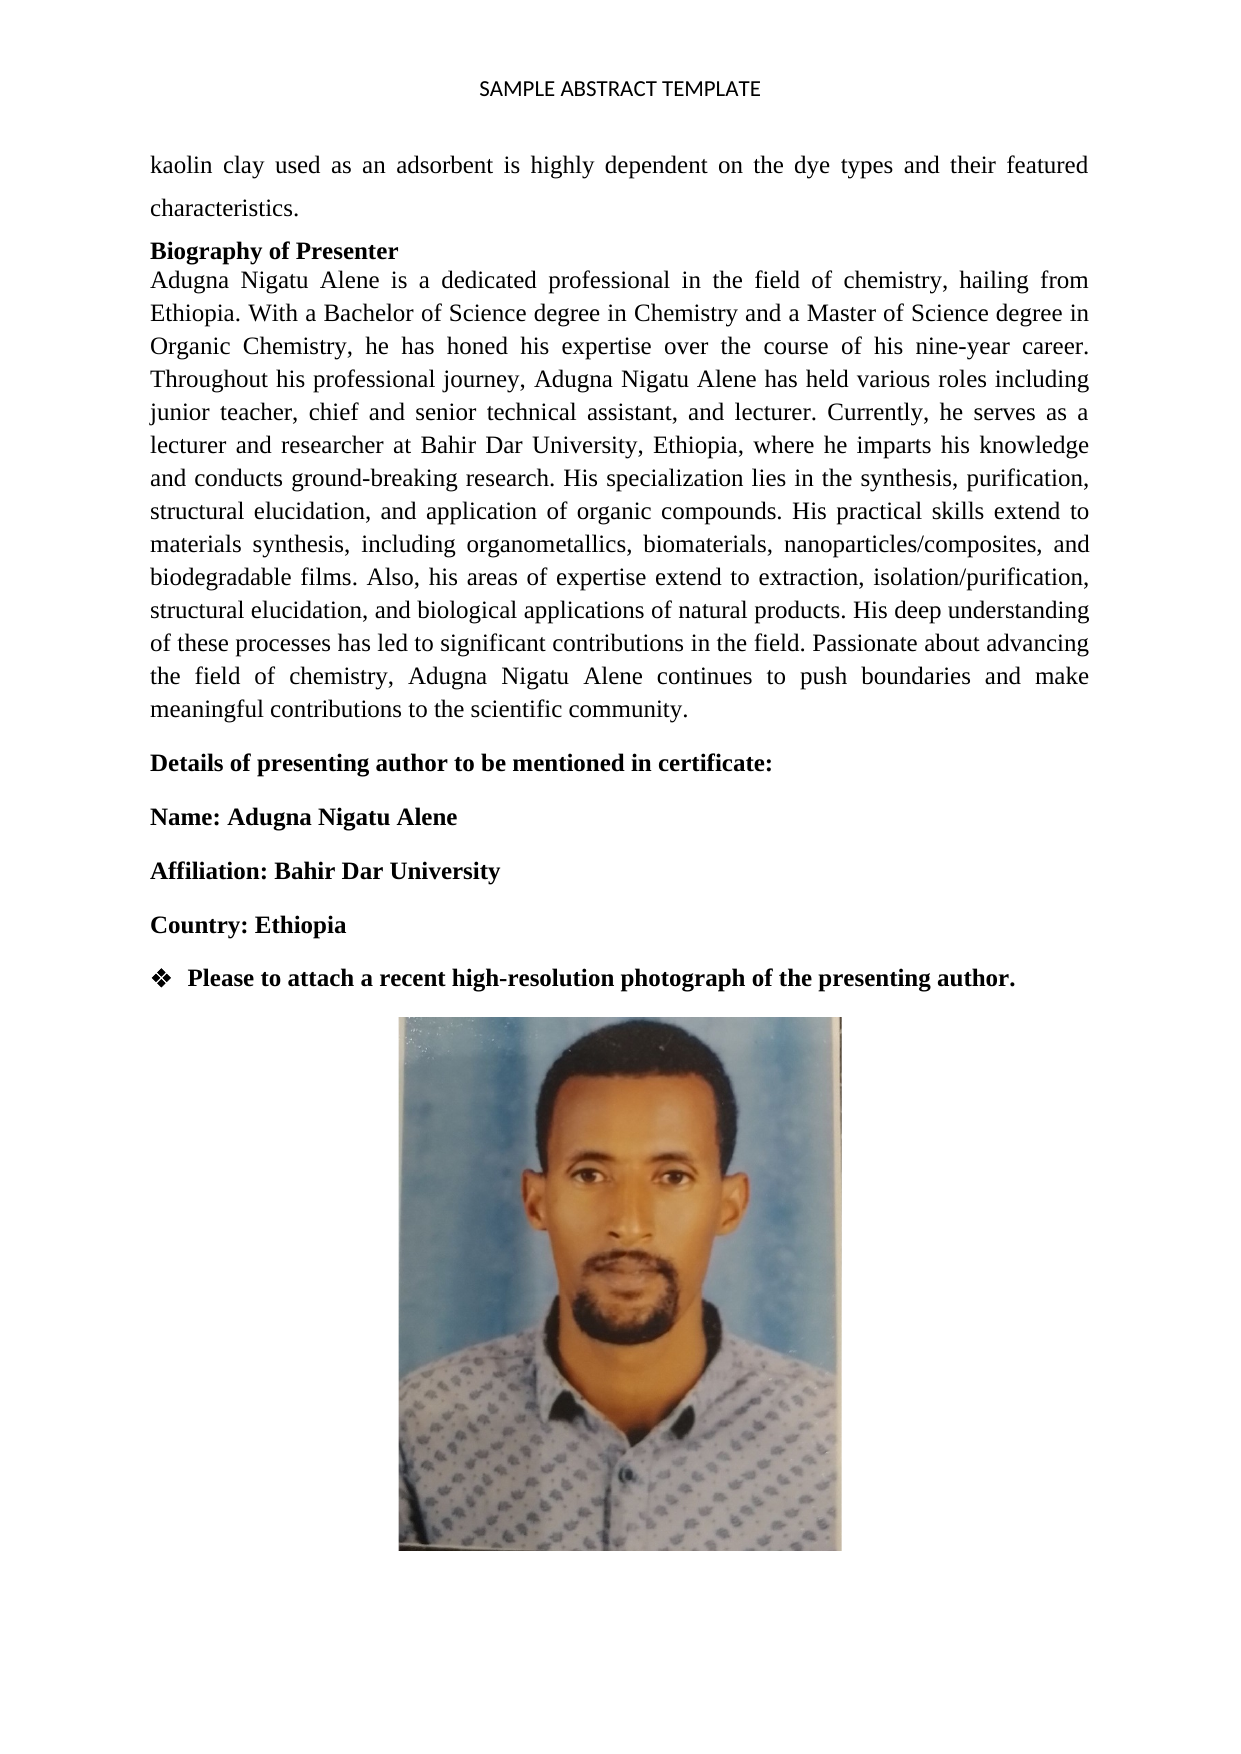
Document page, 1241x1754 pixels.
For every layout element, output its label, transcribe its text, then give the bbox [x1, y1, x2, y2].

list Please to attach a recent high-resolution photograph of the presenting author. [150, 963, 1090, 992]
text Affiliation: Bahir Dar University [150, 856, 1090, 884]
text Country: Ethiopia [150, 910, 1090, 938]
text Adugna Nigatu Alene is a dedicated professional in the field of chemistry, hailing from Ethiopia. With a Bachelor of Science degree in Chemistry and a Master of Science degree in Organic Chemistry, he has honed his expertise over the course of his nine-year career. Throughout his professional journey, Adugna Nigatu Alene has held various roles including junior teacher, chief and senior technical assistant, and lecturer. Currently, he serves as a lecturer and researcher at Bahir Dar University, Ethiopia, where he imparts his knowledge and conducts ground-breaking research. His specialization lies in the synthesis, purification, structural elucidation, and application of organic compounds. His practical skills extend to materials synthesis, including organometallics, biomaterials, nanoparticles/composites, and biodegradable films. Also, his areas of expertise extend to extraction, isolation/purification, structural elucidation, and biological applications of natural products. His deep understanding of these processes has led to significant contributions in the field. Passionate about advancing the field of chemistry, Adugna Nigatu Alene continues to push boundaries and make meaningful contributions to the scientific community. [150, 265, 1090, 723]
picture [398, 1017, 842, 1551]
text Details of presenting author to be mentioned in certificate: [150, 748, 1090, 777]
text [150, 150, 1090, 222]
text Biography of Presenter [150, 236, 1090, 265]
text Name: Adugna Nigatu Alene [150, 802, 1090, 831]
